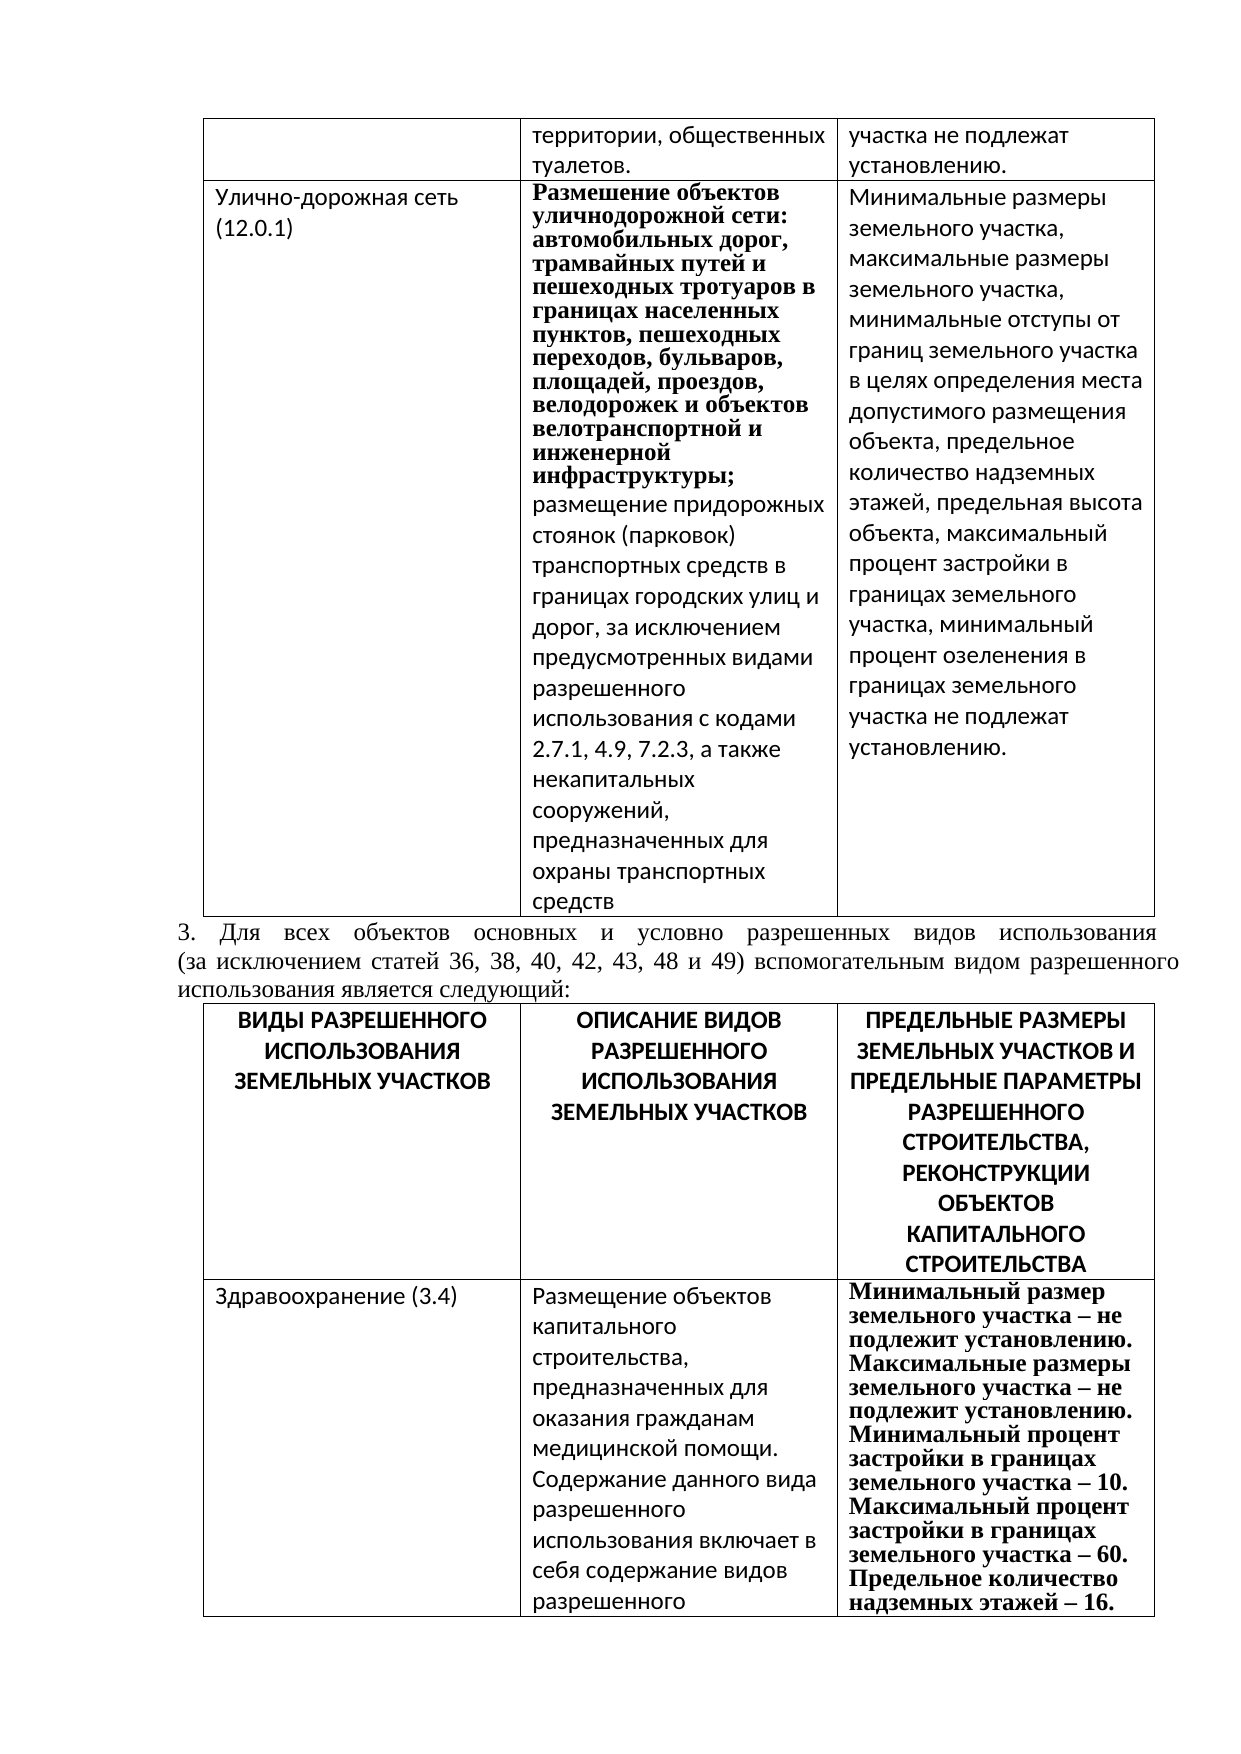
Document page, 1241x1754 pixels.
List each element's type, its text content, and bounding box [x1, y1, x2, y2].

table_header ВИДЫ РАЗРЕШЕННОГО ИСПОЛЬЗОВАНИЯ ЗЕМЕЛЬНЫХ УЧАСТКОВ [204, 1004, 520, 1279]
table_cell Улично-дорожная сеть (12.0.1) [204, 181, 520, 916]
text 3. Для всех объектов основных и условно разрешенных видов использования (за исключением статей 36, 38, 40, 42, 43, 48 и 49) вспомогательным видом разрешенного использования является следующий: [177, 917, 1181, 1003]
table_header ПРЕДЕЛЬНЫЕ РАЗМЕРЫ ЗЕМЕЛЬНЫХ УЧАСТКОВ И ПРЕДЕЛЬНЫЕ ПАРАМЕТРЫ РАЗРЕШЕННОГО СТРОИТЕЛЬСТВА, РЕКОНСТРУКЦИИ ОБЪЕКТОВ КАПИТАЛЬНОГО СТРОИТЕЛЬСТВА [838, 1004, 1154, 1279]
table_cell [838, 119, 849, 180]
table_cell Размещение объектов уличнодорожной сети: автомобильных дорог, трамвайных путей и пешеходных тротуаров в границах населенных пунктов, пешеходных переходов, бульваров, площадей, проездов, велодорожек и объектов велотранспортной и инженерной инфраструктуры; размещение придорожных стоянок (парковок) транспортных средств в границах городских улиц и дорог, за исключением предусмотренных видами разрешенного использования с кодами 2.7.1, 4.9, 7.2.3, а также некапитальных сооружений, предназначенных для охраны транспортных средств [521, 181, 837, 916]
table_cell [204, 119, 520, 180]
table_header ОПИСАНИЕ ВИДОВ РАЗРЕШЕННОГО ИСПОЛЬЗОВАНИЯ ЗЕМЕЛЬНЫХ УЧАСТКОВ [521, 1004, 837, 1279]
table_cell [204, 1280, 520, 1616]
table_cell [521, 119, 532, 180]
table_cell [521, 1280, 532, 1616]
